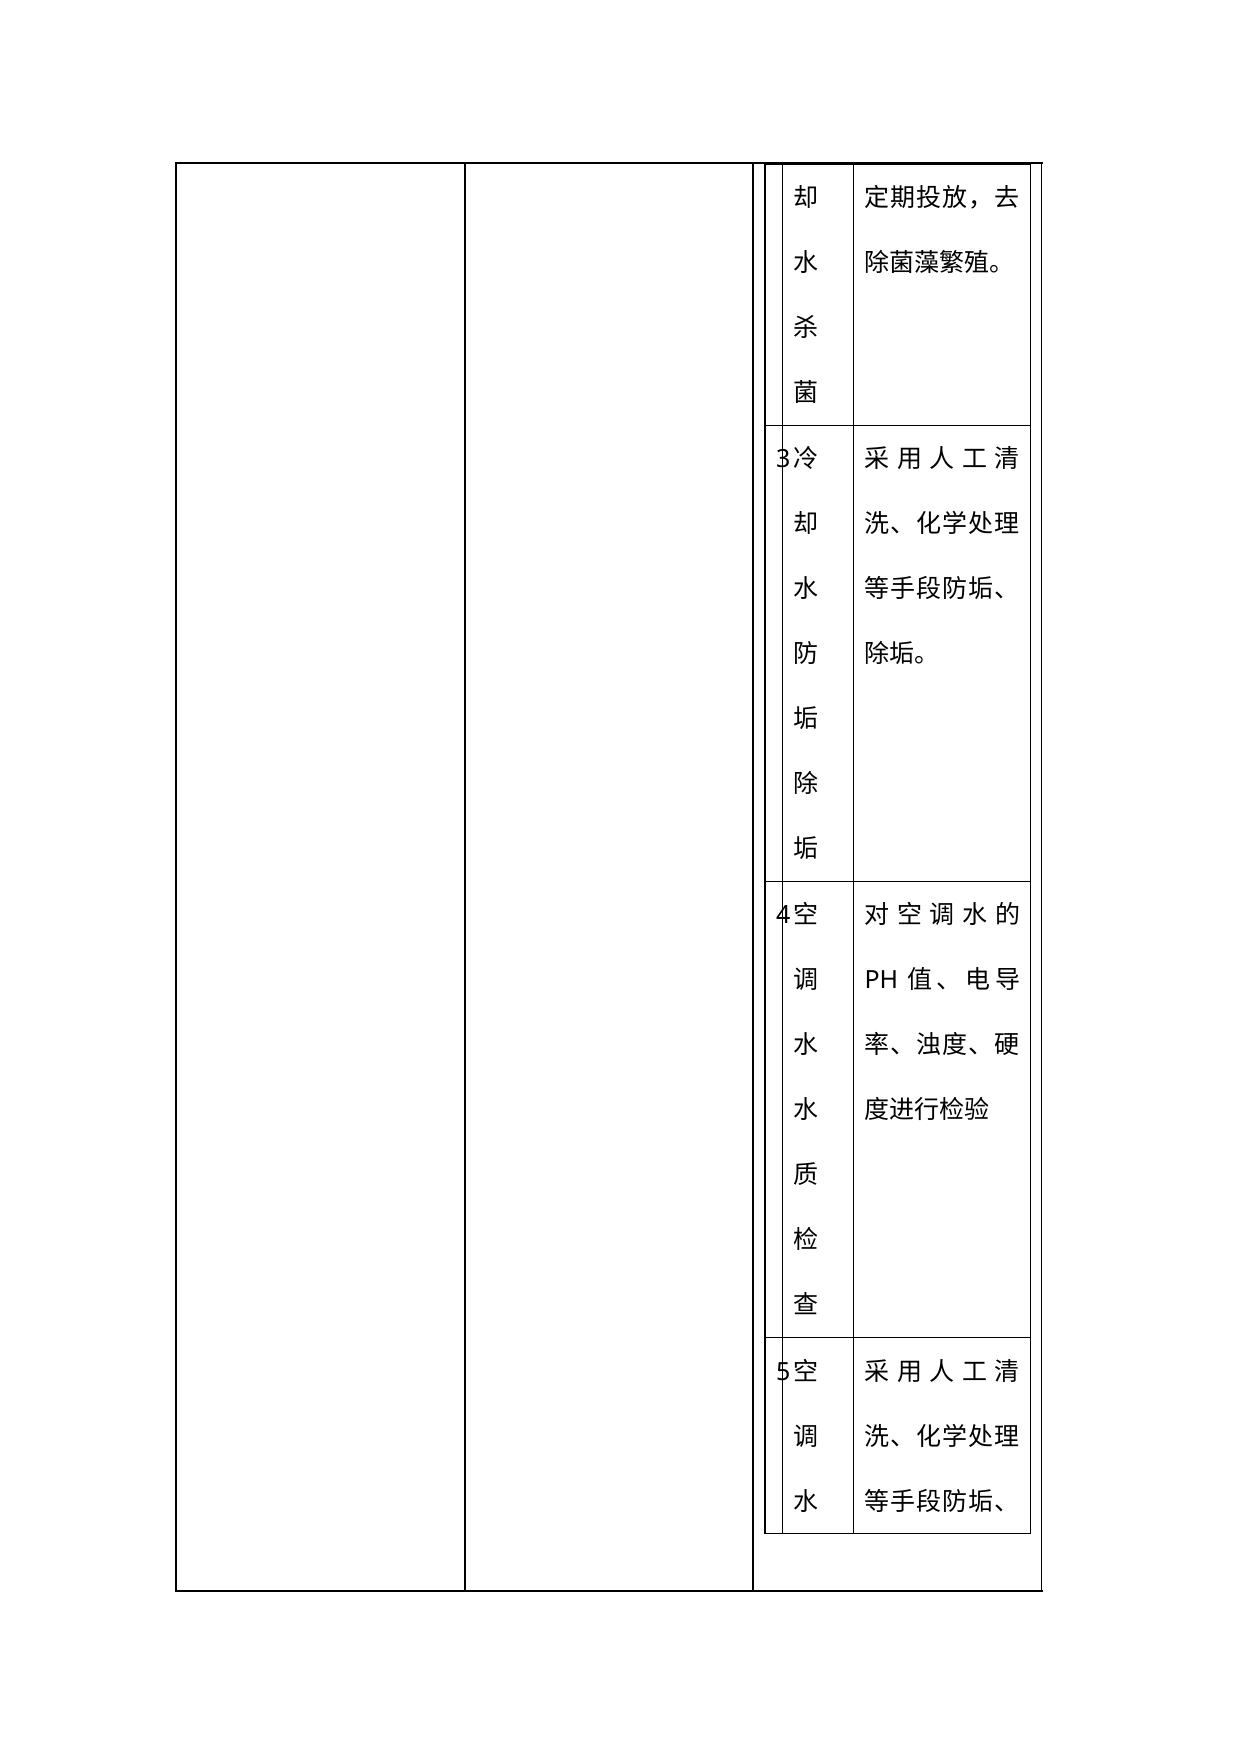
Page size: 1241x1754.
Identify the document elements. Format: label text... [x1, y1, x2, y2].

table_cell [754, 164, 1041, 1590]
table_cell 1 [466, 164, 752, 1590]
table_cell [177, 164, 464, 1590]
